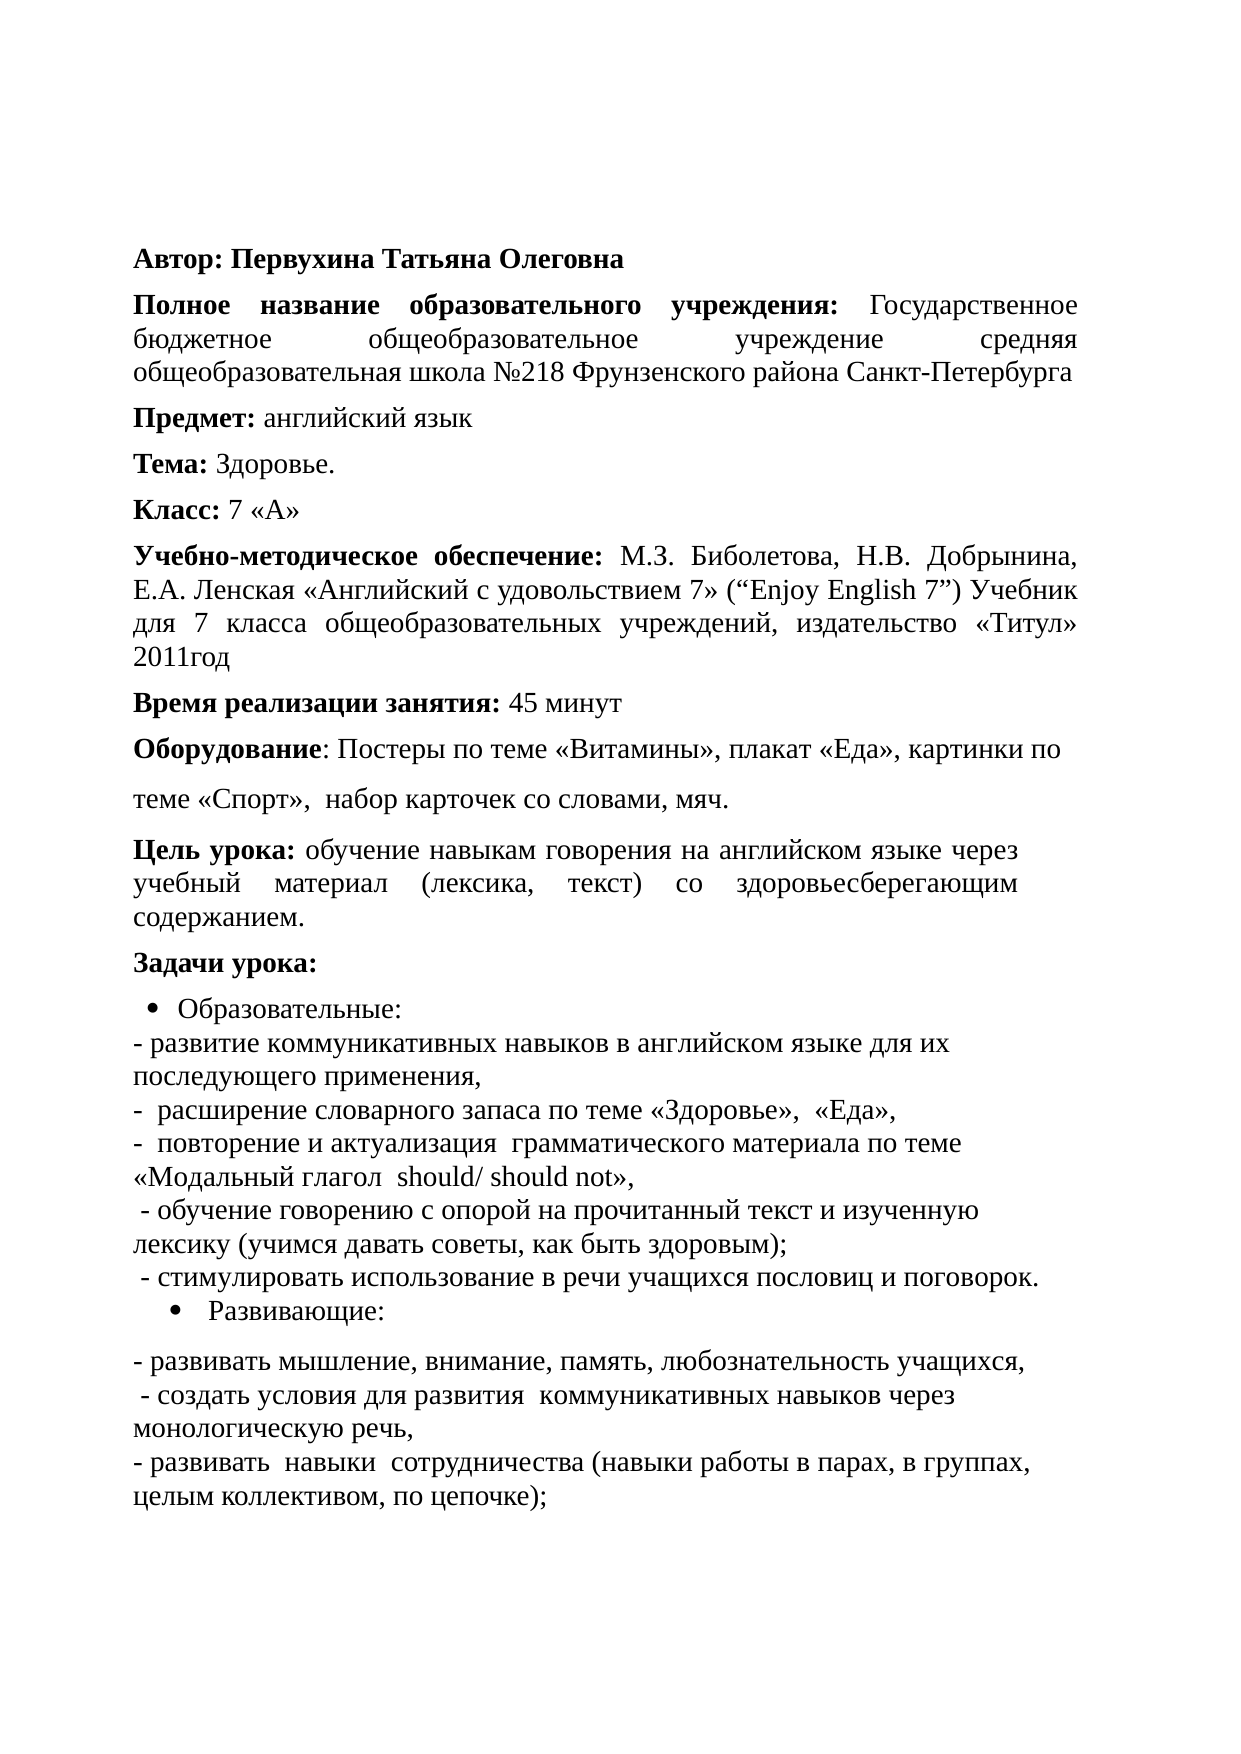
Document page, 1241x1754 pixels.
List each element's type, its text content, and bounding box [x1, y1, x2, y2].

text - развивать мышление, внимание, память, любознательность учащихся, [133, 1343, 1078, 1377]
text Время реализации занятия: 45 минут [133, 685, 1078, 719]
text - повторение и актуализация грамматического материала по теме «Модальный глагол should/ should not», [133, 1125, 1078, 1192]
text Класс: 7 «А» [133, 492, 1078, 526]
list Развивающие: [170, 1293, 1078, 1327]
text - создать условия для развития коммуникативных навыков через монологическую речь, [133, 1377, 1078, 1444]
text Цель урока: обучение навыкам говорения на английском языке через учебный материал (лексика, текст) со здоровьесберегающим содержанием. [133, 832, 1019, 932]
list Образовательные: [148, 991, 1078, 1025]
text Тема: Здоровье. [133, 446, 1078, 480]
text - стимулировать использование в речи учащихся пословиц и поговорок. [133, 1259, 1078, 1293]
text Задачи урока: [133, 945, 1019, 978]
text - расширение словарного запаса по теме «Здоровье», «Еда», [133, 1092, 1078, 1125]
text Оборудование: Постеры по теме «Витамины», плакат «Еда», картинки по теме «Спорт», набор карточек со словами, мяч. [133, 731, 1078, 815]
text Предмет: английский язык [133, 400, 1078, 434]
text Автор: Первухина Татьяна Олеговна [133, 241, 1078, 275]
text - развивать навыки сотрудничества (навыки работы в парах, в группах, целым коллективом, по цепочке); [133, 1444, 1078, 1511]
text Полное название образовательного учреждения: Государственное бюджетное общеобразовательное учреждение средняя общеобразовательная школа №218 Фрунзенского района Санкт-Петербурга [133, 287, 1078, 388]
text - обучение говорению с опорой на прочитанный текст и изученную лексику (учимся давать советы, как быть здоровым); [133, 1192, 1078, 1259]
text Учебно-методическое обеспечение: М.З. Биболетова, Н.В. Добрынина, Е.А. Ленская «Английский с удовольствием 7» (“Enjoy English 7”) Учебник для 7 класса общеобразовательных учреждений, издательство «Титул» 2011год [133, 538, 1078, 673]
text - развитие коммуникативных навыков в английском языке для их последующего применения, [133, 1025, 1078, 1092]
